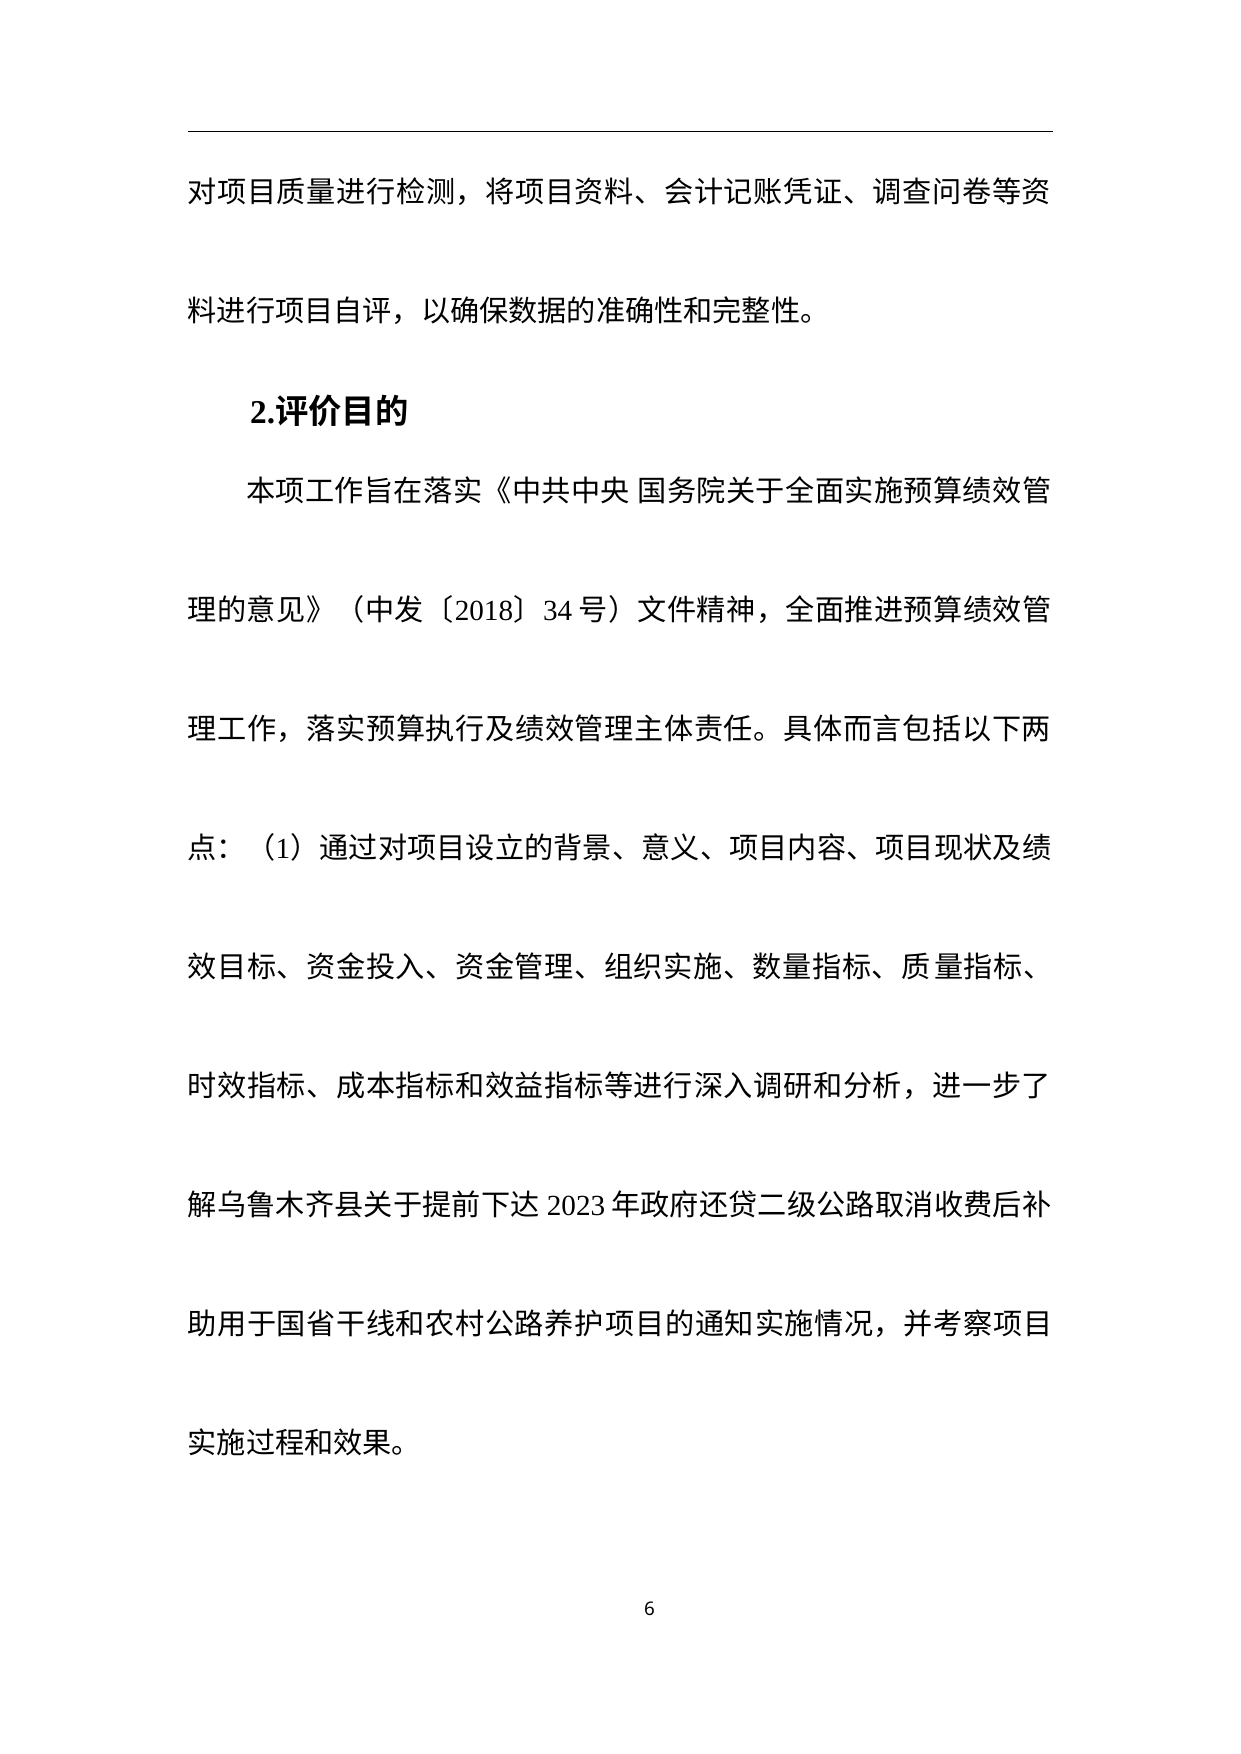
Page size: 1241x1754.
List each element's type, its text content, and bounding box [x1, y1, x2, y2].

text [187, 150, 1053, 348]
subtitle 2.评价目的 [187, 369, 1053, 449]
text 本项工作旨在落实《中共中央 国务院关于全面实施预算绩效管理的意见》（中发〔2018〕34号）文件精神，全面推进预算绩效管理工作，落实预算执行及绩效管理主体责任。具体而言包括以下两点：（1）通过对项目设立的背景、意义、项目内容、项目现状及绩效目标、资金投入、资金管理、组织实施、数量指标、质量指标、时效指标、成本指标和效益指标等进行深入调研和分析，进一步了解乌鲁木齐县关于提前下达2023年政府还贷二级公路取消收费后补助用于国省干线和农村公路养护项目的通知实施情况，并考察项目实施过程和效果。 [187, 449, 1053, 1481]
